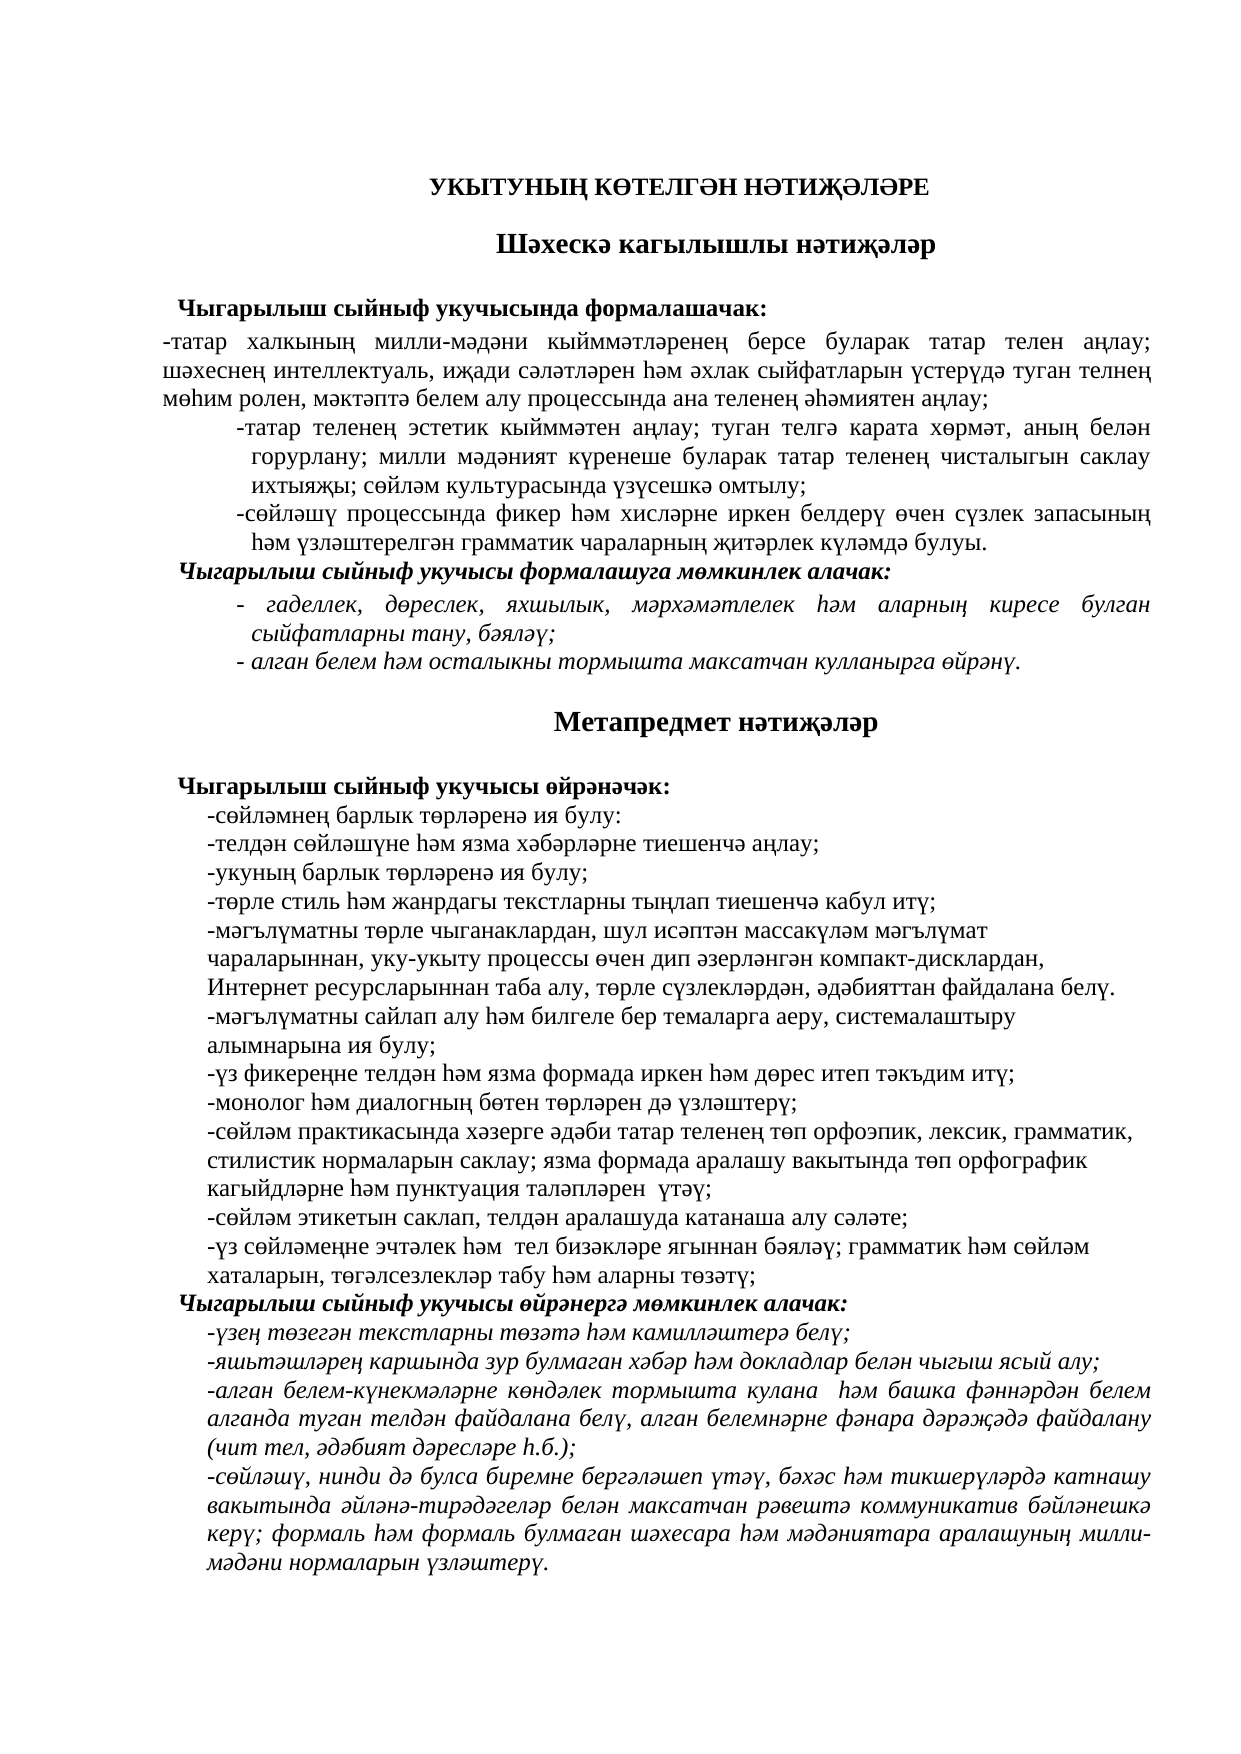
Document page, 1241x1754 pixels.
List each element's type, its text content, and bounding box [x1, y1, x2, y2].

text -мәгълүматны төрле чыганаклардан, шул исәптән массакүләм мәгълүмат чараларыннан, уку-укыту процессы өчен дип әзерләнгән компакт-дисклардан, Интернет ресурсларыннан таба алу, төрле сүзлекләрдән, әдәбияттан файдалана белү. [207, 915, 1152, 1001]
text -сөйләм этикетын саклап, телдән аралашуда катанаша алу сәләте; [207, 1202, 1152, 1231]
text -сөйләшү, нинди дә булса биремне бергәләшеп үтәү, бәхәс һәм тикшерүләрдә катнашу вакытында әйләнә-тирәдәгеләр белән максатчан рәвештә коммуникатив бәйләнешкә керү; формаль һәм формаль булмаган шәхесара һәм мәдәниятара аралашуның милли-мәдәни нормаларын үзләштерү. [207, 1461, 1152, 1576]
text -төрле стиль һәм жанрдагы текстларны тыңлап тиешенчә кабул итү; [207, 886, 1152, 915]
text -татар халкының милли-мәдәни кыйммәтләренең берсе буларак татар телен аңлау; шәхеснең интеллектуаль, иҗади сәләтләрен һәм әхлак сыйфатларын үстерүдә туган телнең мөһим ролен, мәктәптә белем алу процессында ана теленең әһәмиятен аңлау; [162, 326, 1152, 412]
text Чыгарылыш сыйныф укучысы формалашуга мөмкинлек алачак: [177, 556, 1152, 585]
text -мәгълүматны сайлап алу һәм билгеле бер темаларга аеру, системалаштыру алымнарына ия булу; [207, 1001, 1152, 1058]
text УКЫТУНЫҢ КӨТЕЛГӘН НӘТИҖӘЛӘРЕ [207, 172, 1152, 201]
text -үзең төзегән текстларны төзәтә һәм камилләштерә белү; [207, 1317, 1152, 1346]
text Чыгарылыш сыйныф укучысы өйрәнәчәк: [177, 771, 1152, 800]
text -татар теленең эстетик кыйммәтен аңлау; туган телгә карата хөрмәт, аның белән горурлану; милли мәдәният күренеше буларак татар теленең чисталыгын саклау ихтыяҗы; сөйләм культурасында үзүсешкә омтылу; [236, 412, 1152, 498]
text -алган белем-күнекмәләрне көндәлек тормышта кулана һәм башка фәннәрдән белем алганда туган телдән файдалана белү, алган белемнәрне фәнара дәрәҗәдә файдалану (чит тел, әдәбият дәресләре һ.б.); [207, 1375, 1152, 1461]
text -укуның барлык төрләренә ия булу; [207, 857, 1152, 886]
text Шәхескә кагылышлы нәтиҗәләр [207, 226, 1152, 259]
text Чыгарылыш сыйныф укучысында формалашачак: [177, 293, 1152, 322]
text -үз сөйләмеңне эчтәлек һәм тел бизәкләре ягыннан бәяләү; грамматик һәм сөйләм хаталарын, төгәлсезлекләр табу һәм аларны төзәтү; [207, 1231, 1152, 1288]
text -сөйләмнең барлык төрләренә ия булу: [207, 800, 1152, 828]
text Чыгарылыш сыйныф укучысы өйрәнергә мөмкинлек алачак: [177, 1288, 1152, 1317]
text -сөйләшү процессында фикер һәм хисләрне иркен белдерү өчен сүзлек запасының һәм үзләштерелгән грамматик чараларның җитәрлек күләмдә булуы. [236, 498, 1152, 556]
text -яшьтәшләрең каршында зур булмаган хәбәр һәм докладлар белән чыгыш ясый алу; [207, 1346, 1152, 1375]
text - гаделлек, дөреслек, яхшылык, мәрхәмәтлелек һәм аларның киресе булган сыйфатларны тану, бәяләү; [236, 589, 1152, 646]
text -телдән сөйләшүне һәм язма хәбәрләрне тиешенчә аңлау; [207, 828, 1152, 857]
text - алган белем һәм осталыкны тормышта максатчан кулланырга өйрәнү. [236, 646, 1152, 675]
text -сөйләм практикасында хәзерге әдәби татар теленең төп орфоэпик, лексик, грамматик, стилистик нормаларын саклау; язма формада аралашу вакытында төп орфографик кагыйдләрне һәм пунктуация таләпләрен үтәү; [207, 1116, 1152, 1202]
text -монолог һәм диалогның бөтен төрләрен дә үзләштерү; [207, 1087, 1152, 1116]
text -үз фикереңне телдән һәм язма формада иркен һәм дөрес итеп тәкъдим итү; [207, 1058, 1152, 1087]
text Метапредмет нәтиҗәләр [207, 704, 1152, 737]
